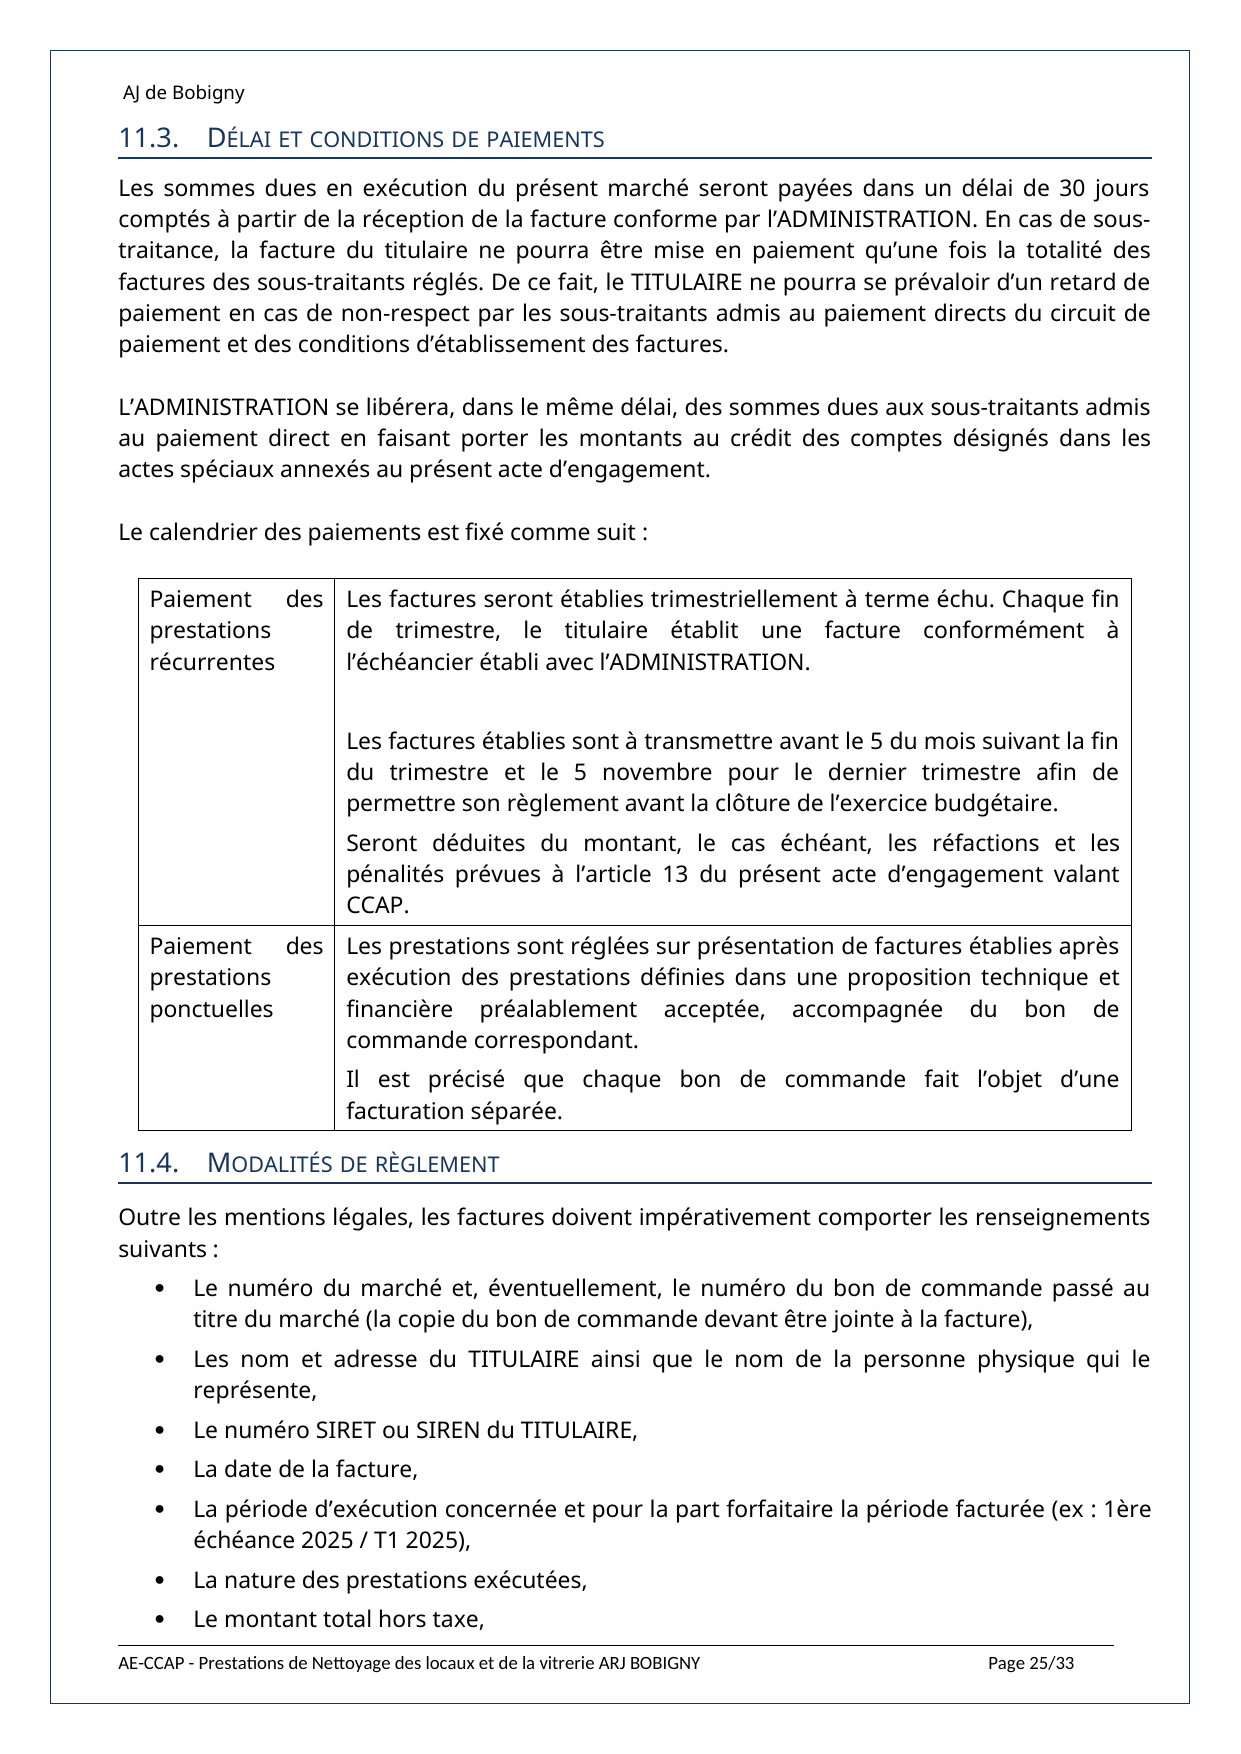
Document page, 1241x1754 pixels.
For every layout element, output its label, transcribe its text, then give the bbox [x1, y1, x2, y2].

list La nature des prestations exécutées, [156, 1564, 1152, 1595]
table_header Paiement des prestations récurrentes [139, 579, 334, 925]
list Le numéro SIRET ou SIREN du TITULAIRE, [156, 1414, 1152, 1445]
text Le calendrier des paiements est fixé comme suit : [118, 515, 1152, 547]
subtitle Modalités de règlement [118, 1143, 1152, 1182]
subtitle Délai et conditions de paiements [118, 118, 1152, 157]
table_cell Les prestations sont réglées sur présentation de factures établies après exécution des prestations définies dans une proposition technique et financière préalablement acceptée, accompagnée du bon de commande correspondant. Il est précisé que chaque bon de commande fait l’objet d’une facturation séparée. [335, 926, 1131, 1130]
text L’ADMINISTRATION se libérera, dans le même délai, des sommes dues aux sous-traitants admis au paiement direct en faisant porter les montants au crédit des comptes désignés dans les actes spéciaux annexés au présent acte d’engagement. [118, 390, 1152, 484]
list Le montant total hors taxe, [156, 1603, 1152, 1634]
list Le numéro du marché et, éventuellement, le numéro du bon de commande passé au titre du marché (la copie du bon de commande devant être jointe à la facture), [156, 1272, 1152, 1334]
table_cell Paiement des prestations ponctuelles [139, 926, 334, 1130]
text Les sommes dues en exécution du présent marché seront payées dans un délai de 30 jours comptés à partir de la réception de la facture conforme par l’ADMINISTRATION. En cas de sous-traitance, la facture du titulaire ne pourra être mise en paiement qu’une fois la totalité des factures des sous-traitants réglés. De ce fait, le TITULAIRE ne pourra se prévaloir d’un retard de paiement en cas de non-respect par les sous-traitants admis au paiement directs du circuit de paiement et des conditions d’établissement des factures. [118, 172, 1152, 359]
table_header Les factures seront établies trimestriellement à terme échu. Chaque fin de trimestre, le titulaire établit une facture conformément à l’échéancier établi avec l’ADMINISTRATION. Les factures établies sont à transmettre avant le 5 du mois suivant la fin du trimestre et le 5 novembre pour le dernier trimestre afin de permettre son règlement avant la clôture de l’exercice budgétaire. Seront déduites du montant, le cas échéant, les réfactions et les pénalités prévues à l’article 13 du présent acte d’engagement valant CCAP. [335, 579, 1131, 925]
text Outre les mentions légales, les factures doivent impérativement comporter les renseignements suivants : [118, 1201, 1152, 1264]
list Les nom et adresse du TITULAIRE ainsi que le nom de la personne physique qui le représente, [156, 1343, 1152, 1405]
list La période d’exécution concernée et pour la part forfaitaire la période facturée (ex : 1ère échéance 2025 / T1 2025), [156, 1493, 1152, 1555]
list La date de la facture, [156, 1453, 1152, 1484]
